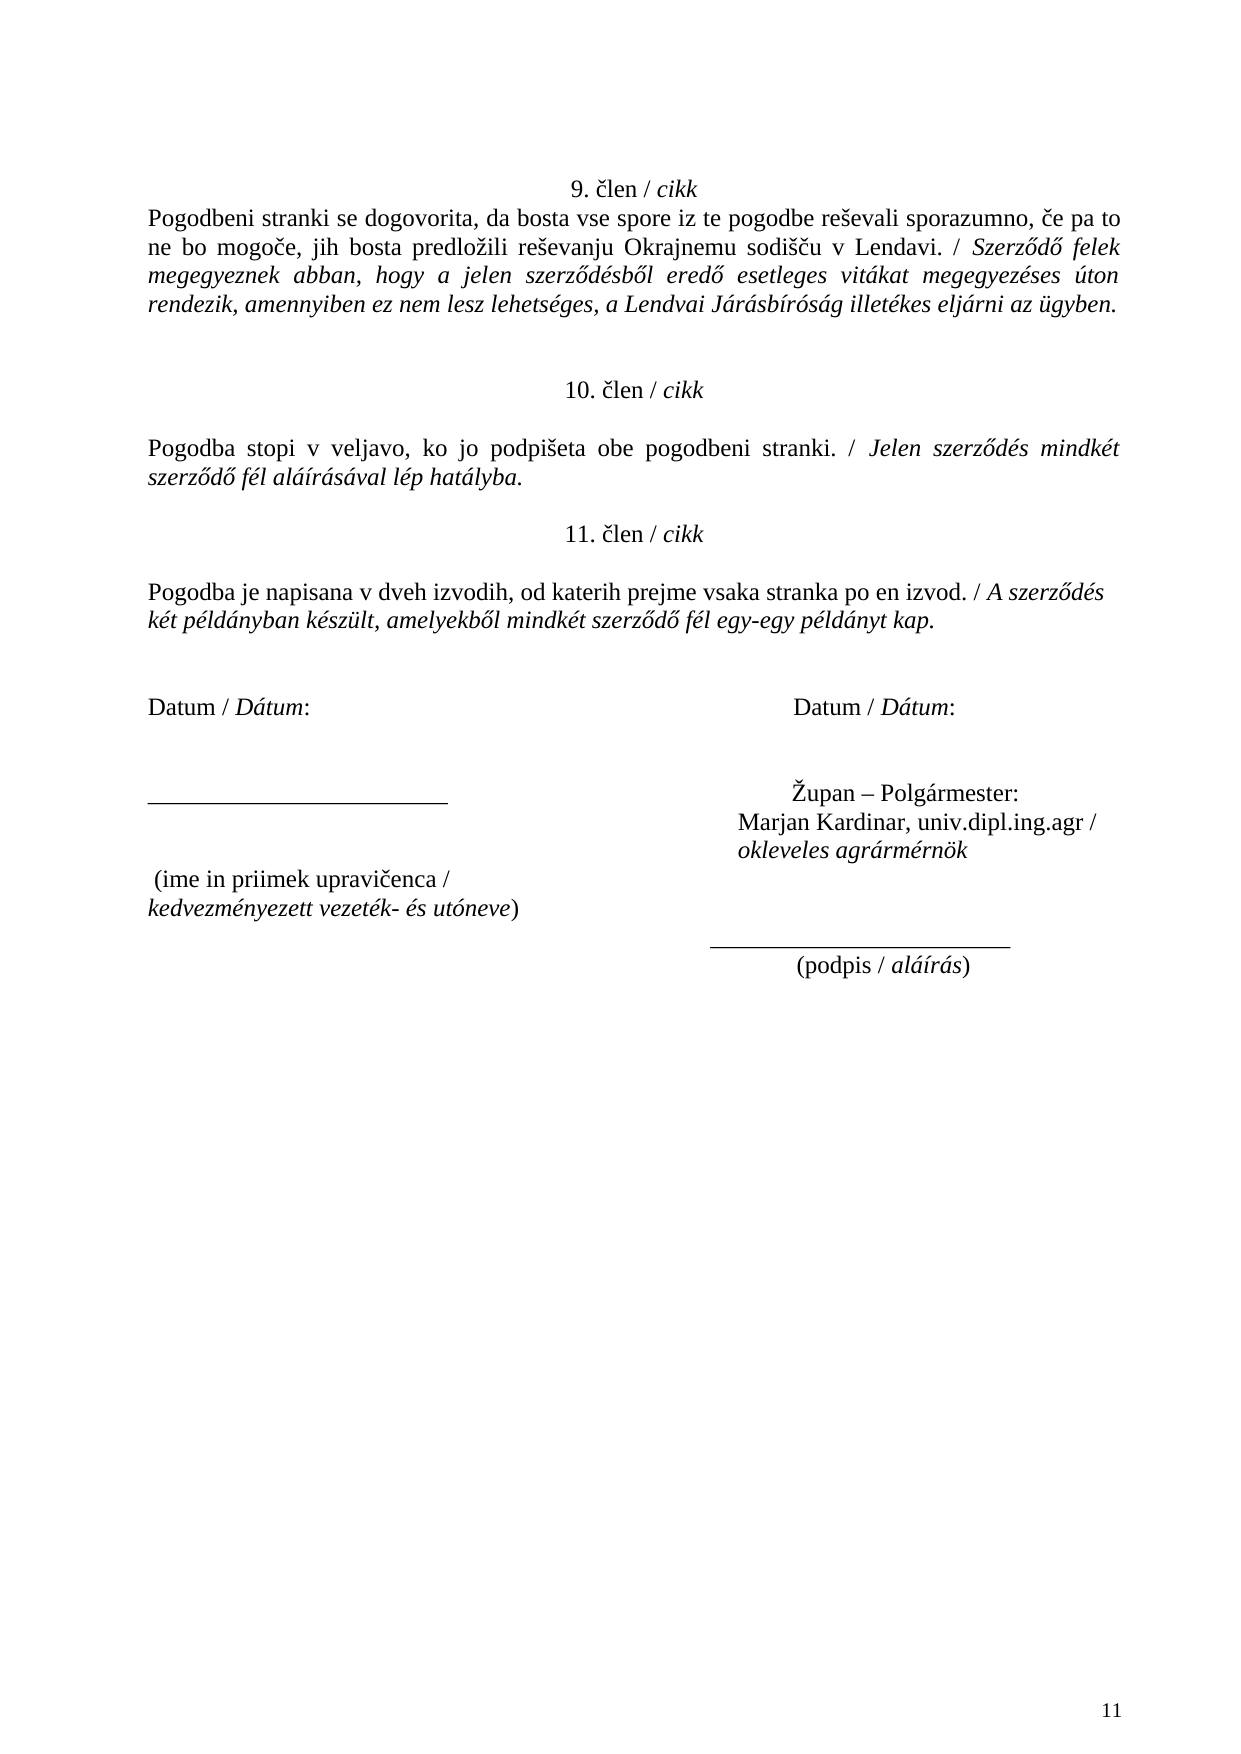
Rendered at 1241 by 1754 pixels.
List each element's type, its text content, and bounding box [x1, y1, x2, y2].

text Marjan Kardinar, univ.dipl.ing.agr / okleveles agrármérnök [738, 807, 1122, 864]
text (podpis / aláírás) [148, 950, 1122, 979]
text ________________________ Župan – Polgármester: [148, 778, 1122, 807]
text Pogodbeni stranki se dogovorita, da bosta vse spore iz te pogodbe reševali sporazumno, če pa to ne bo mogoče, jih bosta predložili reševanju Okrajnemu sodišču v Lendavi. / Szerződő felek megegyeznek abban, hogy a jelen szerződésből eredő esetleges vitákat megegyezéses úton rendezik, amennyiben ez nem lesz lehetséges, a Lendvai Járásbíróság illetékes eljárni az ügyben. [148, 203, 1122, 318]
text 9. člen / cikk [148, 174, 1122, 203]
text Pogodba stopi v veljavo, ko jo podpišeta obe pogodbeni stranki. / Jelen szerződés mindkét szerződő fél aláírásával lép hatályba. [148, 433, 1122, 490]
text 10. člen / cikk [148, 375, 1122, 404]
text 11. člen / cikk [148, 519, 1122, 548]
text (ime in priimek upravičenca / [148, 864, 1122, 893]
text ________________________ [148, 922, 1122, 950]
text Datum / Dátum: Datum / Dátum: [148, 692, 1122, 720]
text kedvezményezett vezeték- és utóneve) [148, 893, 1122, 922]
text Pogodba je napisana v dveh izvodih, od katerih prejme vsaka stranka po en izvod. / A szerződés két példányban készült, amelyekből mindkét szerződő fél egy-egy példányt kap. [148, 577, 1122, 634]
